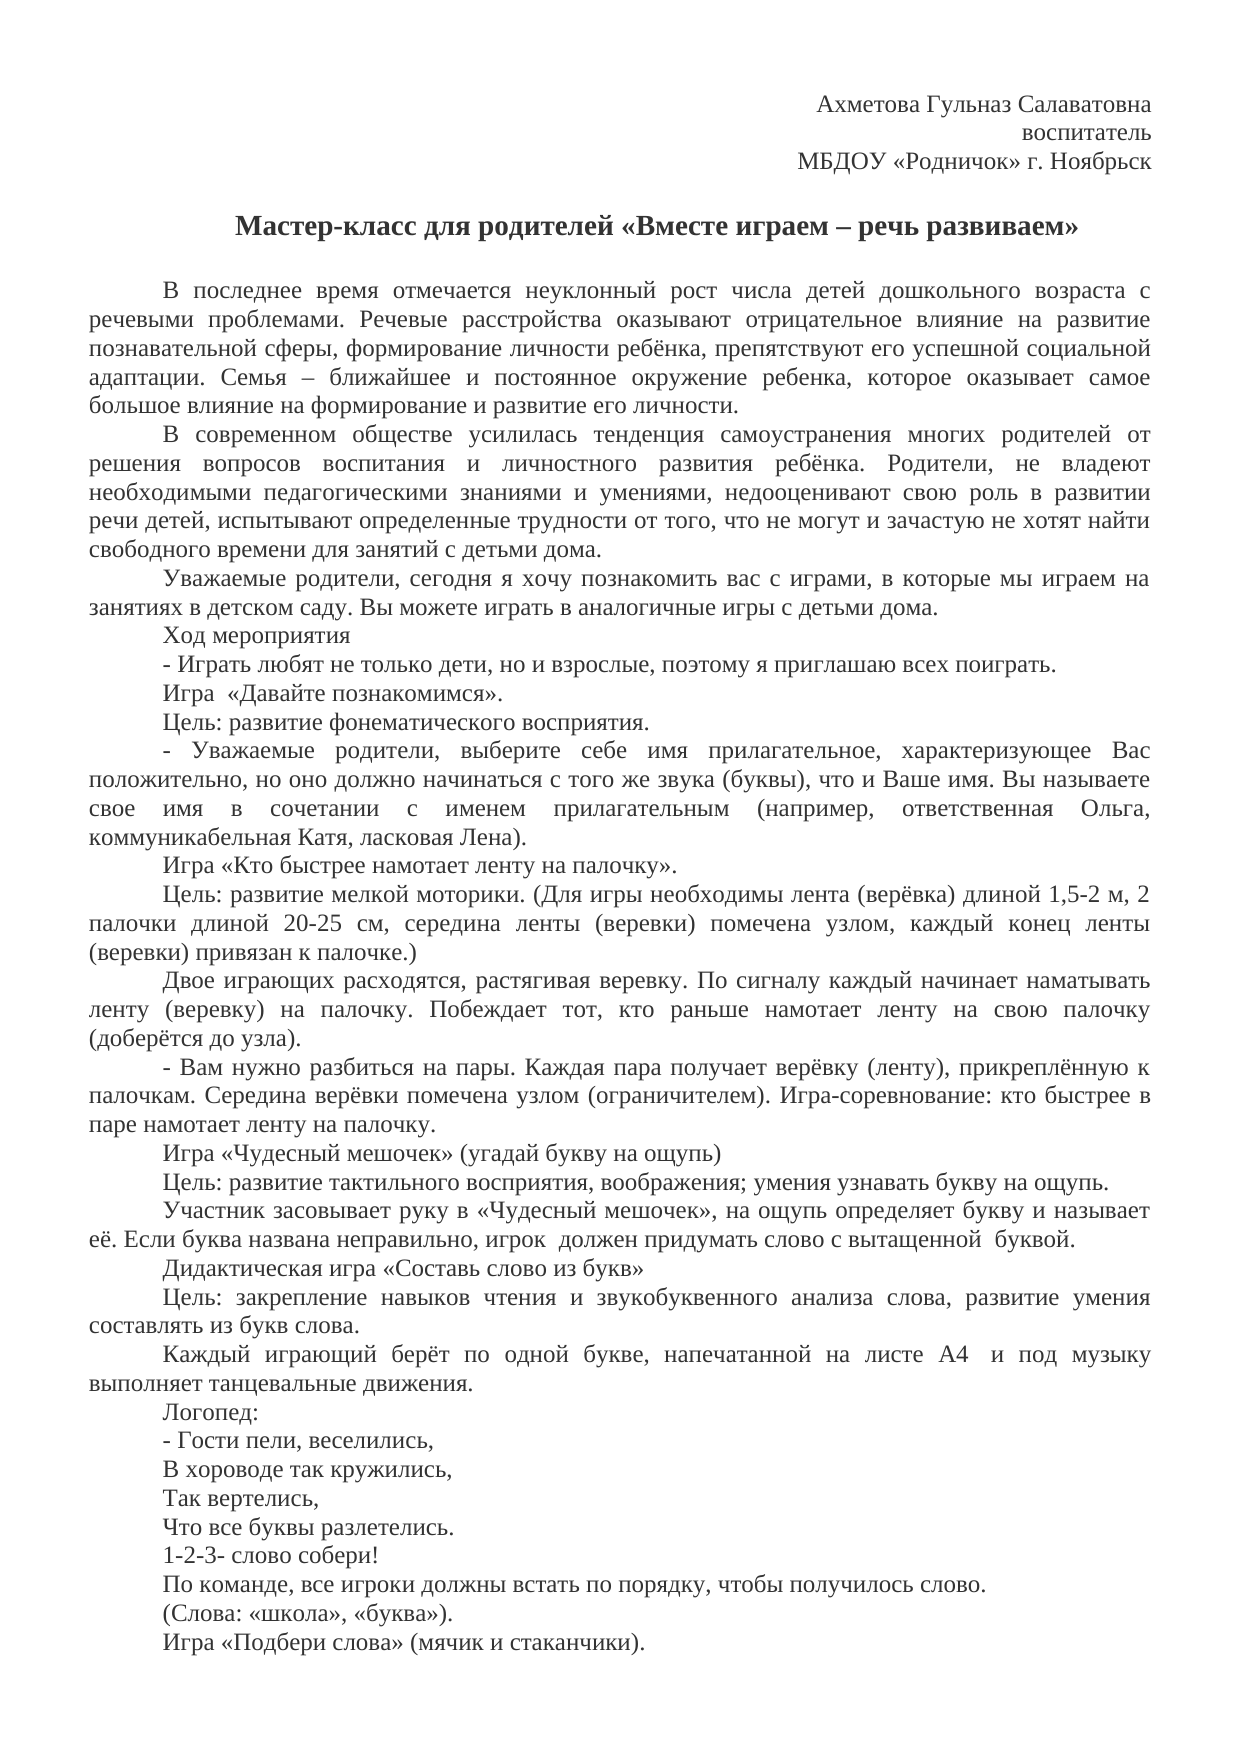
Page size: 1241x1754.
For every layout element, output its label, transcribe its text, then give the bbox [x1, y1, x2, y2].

text Игра «Давайте познакомимся». [89, 678, 1152, 707]
text Игра «Кто быстрее намотает ленту на палочку». [89, 851, 1152, 879]
text Участник засовывает руку в «Чудесный мешочек», на ощупь определяет букву и называет её. Если буква названа неправильно, игрок должен придумать слово с вытащенной буквой. [89, 1196, 1152, 1253]
text Цель: закрепление навыков чтения и звукобуквенного анализа слова, развитие умения составлять из букв слова. [89, 1282, 1152, 1339]
text В последнее время отмечается неуклонный рост числа детей дошкольного возраста с речевыми проблемами. Речевые расстройства оказывают отрицательное влияние на развитие познавательной сферы, формирование личности ребёнка, препятствуют его успешной социальной адаптации. Семья – ближайшее и постоянное окружение ребенка, которое оказывает самое большое влияние на формирование и развитие его личности. [89, 276, 1152, 419]
text - Играть любят не только дети, но и взрослые, поэтому я приглашаю всех поиграть. [89, 649, 1152, 678]
text Игра «Подбери слова» (мячик и стаканчики). [89, 1627, 1152, 1656]
text В современном обществе усилилась тенденция самоустранения многих родителей от решения вопросов воспитания и личностного развития ребёнка. Родители, не владеют необходимыми педагогическими знаниями и умениями, недооценивают свою роль в развитии речи детей, испытывают определенные трудности от того, что не могут и зачастую не хотят найти свободного времени для занятий с детьми дома. [89, 419, 1152, 563]
text Цель: развитие мелкой моторики. (Для игры необходимы лента (верёвка) длиной 1,5-2 м, 2 палочки длиной 20-25 см, середина ленты (веревки) помечена узлом, каждый конец ленты (веревки) привязан к палочке.) [89, 879, 1152, 966]
text Каждый играющий берёт по одной букве, напечатанной на листе А4 и под музыку выполняет танцевальные движения. [89, 1339, 1152, 1397]
text (Слова: «школа», «буква»). [89, 1598, 1152, 1627]
text Дидактическая игра «Составь слово из букв» [89, 1253, 1152, 1282]
text В хороводе так кружились, [89, 1454, 1152, 1483]
text воспитатель [89, 117, 1152, 146]
text Ход мероприятия [89, 621, 1152, 649]
text Двое играющих расходятся, растягивая веревку. По сигналу каждый начинает наматывать ленту (веревку) на палочку. Побеждает тот, кто раньше намотает ленту на свою палочку (доберётся до узла). [89, 966, 1152, 1052]
text Цель: развитие тактильного восприятия, воображения; умения узнавать букву на ощупь. [89, 1167, 1152, 1196]
text Что все буквы разлетелись. [89, 1512, 1152, 1541]
text По команде, все игроки должны встать по порядку, чтобы получилось слово. [89, 1569, 1152, 1598]
text - Гости пели, веселились, [89, 1426, 1152, 1454]
text Цель: развитие фонематического восприятия. [89, 707, 1152, 736]
text Мастер-класс для родителей «Вместе играем – речь развиваем» [89, 208, 1152, 242]
text Уважаемые родители, сегодня я хочу познакомить вас с играми, в которые мы играем на занятиях в детском саду. Вы можете играть в аналогичные игры с детьми дома. [89, 563, 1152, 621]
text 1-2-3- слово собери! [89, 1541, 1152, 1569]
text - Вам нужно разбиться на пары. Каждая пара получает верёвку (ленту), прикреплённую к палочкам. Середина верёвки помечена узлом (ограничителем). Игра-соревнование: кто быстрее в паре намотает ленту на палочку. [89, 1052, 1152, 1138]
text Так вертелись, [89, 1483, 1152, 1512]
text - Уважаемые родители, выберите себе имя прилагательное, характеризующее Вас положительно, но оно должно начинаться с того же звука (буквы), что и Ваше имя. Вы называете свое имя в сочетании с именем прилагательным (например, ответственная Ольга, коммуникабельная Катя, ласковая Лена). [89, 736, 1152, 851]
text Ахметова Гульназ Салаватовна [89, 89, 1152, 117]
text МБДОУ «Родничок» г. Ноябрьск [89, 146, 1152, 175]
text Логопед: [89, 1397, 1152, 1426]
text Игра «Чудесный мешочек» (угадай букву на ощупь) [89, 1138, 1152, 1167]
